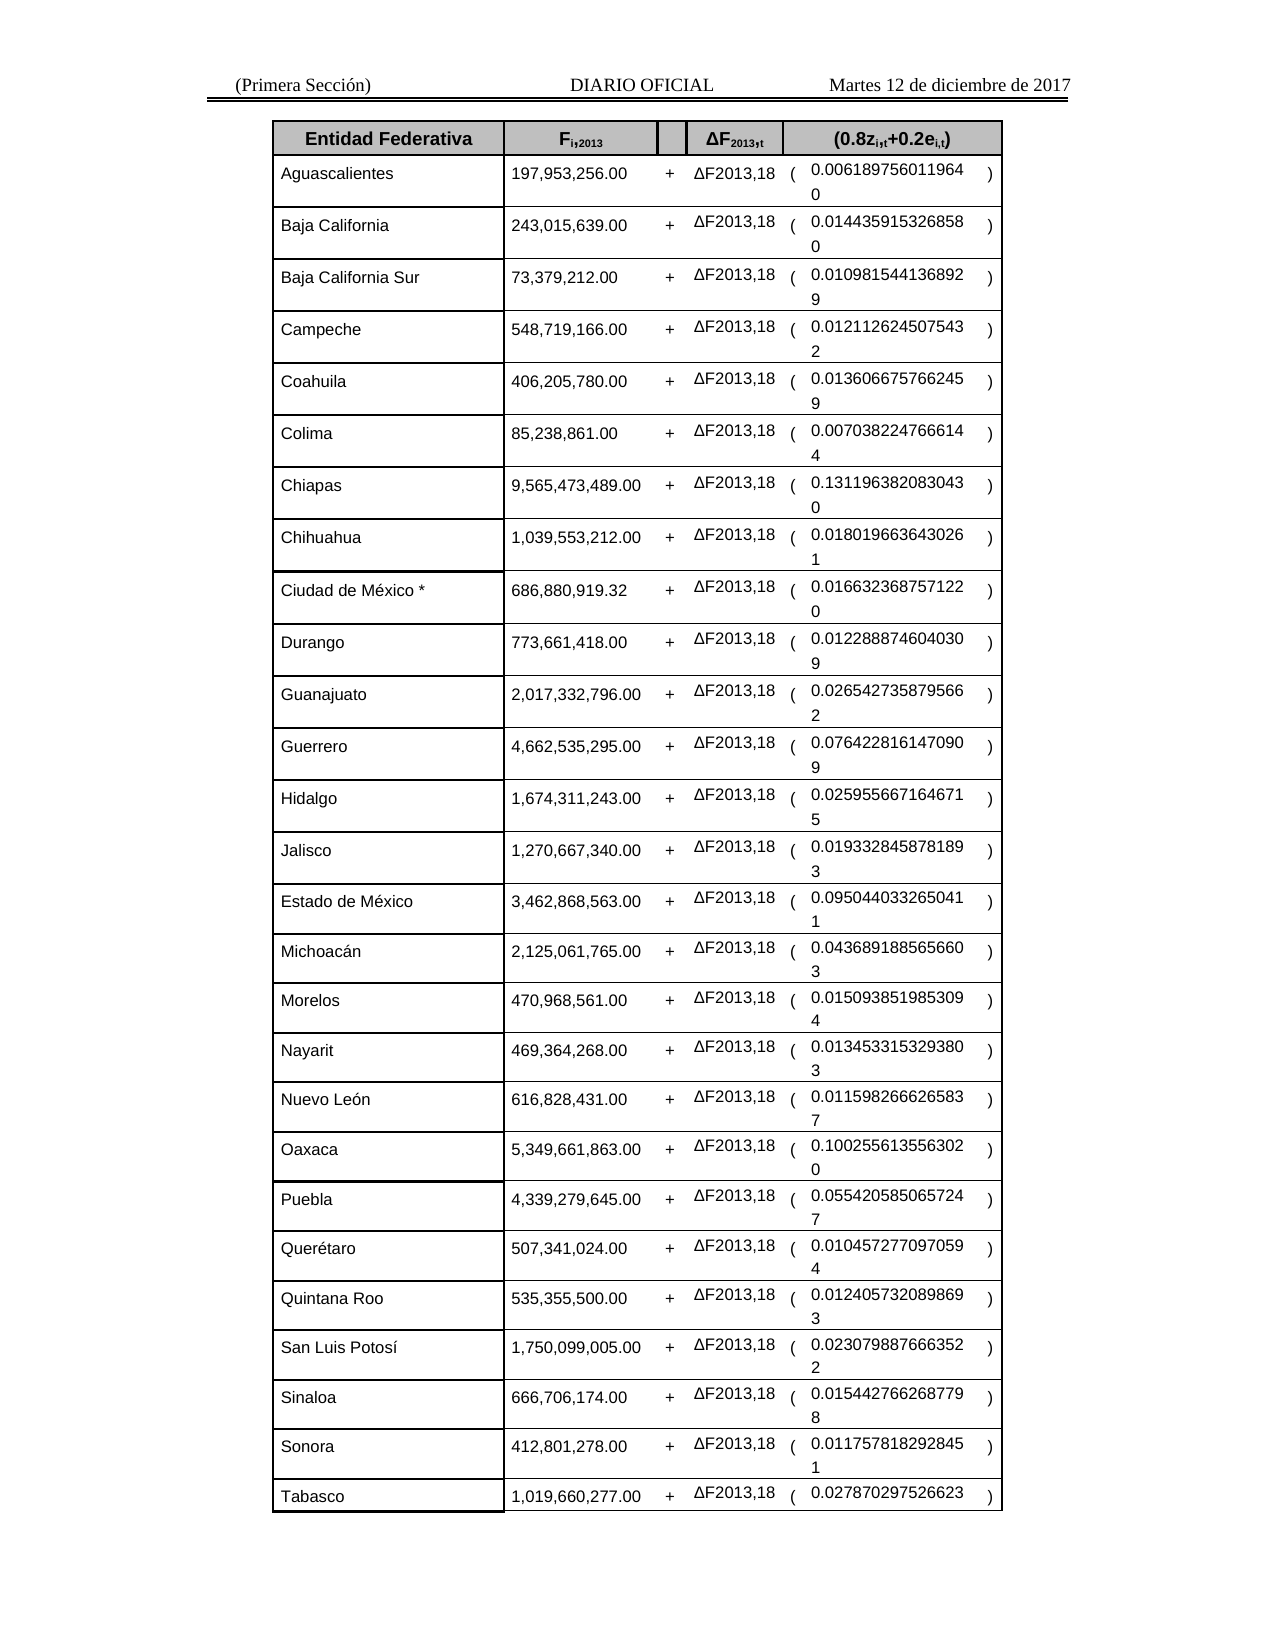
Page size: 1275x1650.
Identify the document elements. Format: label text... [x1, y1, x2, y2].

table_cell ( [783, 1132, 803, 1180]
table_cell ) [980, 884, 1001, 932]
table_cell ΔF2013,18 [686, 983, 783, 1032]
table_cell ΔF2013,18 [686, 207, 783, 258]
table_cell Coahuila [274, 364, 503, 414]
table_cell 1,019,660,277.00 [505, 1479, 657, 1510]
table_cell Morelos [274, 984, 503, 1032]
table_cell ( [783, 1082, 803, 1131]
table_cell ( [783, 624, 803, 674]
table_cell + [658, 1429, 686, 1478]
table_cell ΔF2013,18 [686, 259, 783, 310]
table_cell ΔF2013,18 [686, 415, 783, 466]
table_cell ( [783, 832, 803, 883]
table_cell + [658, 728, 686, 779]
table_cell ΔF2013,18 [686, 1479, 783, 1510]
table_cell 85,238,861.00 [505, 415, 657, 466]
table_cell + [658, 1380, 686, 1428]
table_cell ) [980, 311, 1001, 362]
table_cell Colima [274, 416, 503, 466]
table_cell + [658, 832, 686, 883]
table_cell Puebla [274, 1183, 503, 1230]
table_cell ( [783, 156, 803, 206]
table_cell 666,706,174.00 [505, 1380, 657, 1428]
table_cell 3,462,868,563.00 [505, 884, 657, 932]
table_cell Michoacán [274, 935, 503, 982]
table_cell 0.0104572770970594 [804, 1231, 980, 1279]
table_cell ) [980, 1281, 1001, 1329]
table_cell Durango [274, 625, 503, 674]
table_cell + [658, 1231, 686, 1279]
table_cell ( [783, 363, 803, 414]
table_cell Baja California [274, 208, 503, 258]
table_cell ) [980, 467, 1001, 518]
table_cell ) [980, 1330, 1001, 1379]
table_cell ( [783, 1429, 803, 1478]
table_cell ) [980, 1231, 1001, 1279]
table_cell 0.0109815441368929 [804, 259, 980, 310]
table_cell ( [783, 676, 803, 727]
table_cell ΔF2013,18 [686, 1132, 783, 1180]
table_cell 616,828,431.00 [505, 1082, 657, 1131]
table_cell 4,662,535,295.00 [505, 728, 657, 779]
table_cell ) [980, 363, 1001, 414]
table_cell ΔF2013,18 [686, 519, 783, 570]
table_cell + [658, 363, 686, 414]
table_cell 0.0166323687571220 [804, 571, 980, 622]
table_cell ΔF2013,18 [686, 832, 783, 883]
table_cell 0.0121126245075432 [804, 311, 980, 362]
table_cell 469,364,268.00 [505, 1033, 657, 1081]
table_cell 0.0436891885656603 [804, 934, 980, 982]
table_cell 73,379,212.00 [505, 259, 657, 310]
table_cell + [658, 780, 686, 831]
table_cell 0.1002556135563020 [804, 1132, 980, 1180]
table_cell 0.0259556671646715 [804, 780, 980, 831]
table_cell ( [783, 311, 803, 362]
table_cell ΔF2013,18 [686, 1181, 783, 1230]
table_cell + [658, 1082, 686, 1131]
table_cell ΔF2013,18 [686, 624, 783, 674]
table_cell ( [783, 1033, 803, 1081]
table_cell ) [980, 519, 1001, 570]
table_cell 0.0265427358795662 [804, 676, 980, 727]
table_cell 2,125,061,765.00 [505, 934, 657, 982]
table_cell ( [783, 1380, 803, 1428]
table_cell + [658, 624, 686, 674]
table_cell Nayarit [274, 1034, 503, 1081]
table_cell ΔF2013,18 [686, 363, 783, 414]
table_cell ) [980, 934, 1001, 982]
table_cell ) [980, 415, 1001, 466]
table_cell 1,750,099,005.00 [505, 1330, 657, 1379]
table_cell ΔF2013,18 [686, 1330, 783, 1379]
table_cell 243,015,639.00 [505, 207, 657, 258]
table_cell ΔF2013,18 [686, 1082, 783, 1131]
table_cell ) [980, 832, 1001, 883]
table_cell ( [783, 1330, 803, 1379]
table_cell 1,270,667,340.00 [505, 832, 657, 883]
table_cell ΔF2013,18 [686, 1380, 783, 1428]
table_cell 1,039,553,212.00 [505, 519, 657, 570]
table_cell Chiapas [274, 468, 503, 518]
table_cell ( [783, 728, 803, 779]
table_cell 4,339,279,645.00 [505, 1181, 657, 1230]
table_cell ) [980, 571, 1001, 622]
table_cell 0.0070382247666144 [804, 415, 980, 466]
table_cell 773,661,418.00 [505, 624, 657, 674]
table_cell ( [783, 259, 803, 310]
table_cell ) [980, 1082, 1001, 1131]
table_cell 0.0230798876663522 [804, 1330, 980, 1379]
table_cell ) [980, 1429, 1001, 1478]
table_cell ΔF2013,18 [686, 1231, 783, 1279]
table_cell ΔF2013,18 [686, 467, 783, 518]
table_cell Jalisco [274, 833, 503, 883]
table_cell ( [783, 415, 803, 466]
table_cell + [658, 1281, 686, 1329]
table_cell 0.0144359153268580 [804, 207, 980, 258]
table_cell ( [783, 983, 803, 1032]
table_header (0.8zi,t+0.2ei,t) [784, 122, 1001, 154]
table_cell ) [980, 983, 1001, 1032]
table_cell ( [783, 934, 803, 982]
table_cell 0.0554205850657247 [804, 1181, 980, 1230]
table_cell Estado de México [274, 885, 503, 932]
table_cell Aguascalientes [274, 156, 503, 206]
table_cell 470,968,561.00 [505, 983, 657, 1032]
table_cell ) [980, 1033, 1001, 1081]
table_cell ) [980, 1479, 1001, 1510]
table_cell + [658, 156, 686, 206]
table_cell ( [783, 467, 803, 518]
table_cell Tabasco [274, 1480, 503, 1510]
table_header ΔF2013,t [688, 122, 782, 154]
table_cell 406,205,780.00 [505, 363, 657, 414]
table_cell 0.0950440332650411 [804, 884, 980, 932]
table_header Fi,2013 [505, 122, 656, 154]
table_cell 0.0134533153293803 [804, 1033, 980, 1081]
table_cell Guanajuato [274, 677, 503, 727]
table_cell ) [980, 1380, 1001, 1428]
table_cell Chihuahua [274, 520, 503, 570]
table_cell ) [980, 728, 1001, 779]
table_cell ΔF2013,18 [686, 311, 783, 362]
table_cell ΔF2013,18 [686, 1281, 783, 1329]
table_cell 0.0193328458781893 [804, 832, 980, 883]
table_cell ΔF2013,18 [686, 728, 783, 779]
table_cell 0.0180196636430261 [804, 519, 980, 570]
table_cell + [658, 1330, 686, 1379]
table_cell ( [783, 780, 803, 831]
table_cell 0.0061897560119640 [804, 156, 980, 206]
table_cell 0.1311963820830430 [804, 467, 980, 518]
table_cell + [658, 415, 686, 466]
table_cell ΔF2013,18 [686, 676, 783, 727]
table_cell Oaxaca [274, 1133, 503, 1180]
table_cell 0.0136066757662459 [804, 363, 980, 414]
table_cell ) [980, 1181, 1001, 1230]
table_cell 0.0764228161470909 [804, 728, 980, 779]
table_cell San Luis Potosí [274, 1331, 503, 1379]
table_cell 2,017,332,796.00 [505, 676, 657, 727]
table_cell 507,341,024.00 [505, 1231, 657, 1279]
table_cell ΔF2013,18 [686, 934, 783, 982]
table_cell Baja California Sur [274, 260, 503, 310]
table_header [659, 122, 685, 154]
table_cell + [658, 983, 686, 1032]
table_cell ( [783, 207, 803, 258]
table_cell ΔF2013,18 [686, 156, 783, 206]
table_cell ) [980, 259, 1001, 310]
table_cell ( [783, 519, 803, 570]
table_cell ΔF2013,18 [686, 571, 783, 622]
table_cell ) [980, 156, 1001, 206]
table_cell 197,953,256.00 [505, 156, 657, 206]
table_cell ( [783, 1231, 803, 1279]
table_cell 0.0278702975266230 [804, 1479, 980, 1510]
table_cell ) [980, 676, 1001, 727]
table_cell Quintana Roo [274, 1282, 503, 1329]
table_cell + [658, 467, 686, 518]
table_cell 0.0154427662687798 [804, 1380, 980, 1428]
table_cell + [658, 1033, 686, 1081]
table_cell ( [783, 1281, 803, 1329]
table_cell + [658, 259, 686, 310]
table_cell ) [980, 780, 1001, 831]
table_cell ΔF2013,18 [686, 884, 783, 932]
table_cell 0.0117578182928451 [804, 1429, 980, 1478]
table_cell Nuevo León [274, 1083, 503, 1131]
table_cell ) [980, 207, 1001, 258]
table_cell Sinaloa [274, 1381, 503, 1428]
table_cell ) [980, 624, 1001, 674]
table_cell 686,880,919.32 [505, 571, 657, 622]
table_cell ) [980, 1132, 1001, 1180]
table_cell 535,355,500.00 [505, 1281, 657, 1329]
table_cell + [658, 519, 686, 570]
table_cell 0.0115982666265837 [804, 1082, 980, 1131]
table_cell 0.0124057320898693 [804, 1281, 980, 1329]
table_cell + [658, 1479, 686, 1510]
table_cell + [658, 207, 686, 258]
table_cell ( [783, 1181, 803, 1230]
table_header Entidad Federativa [274, 122, 503, 154]
table_cell Campeche [274, 312, 503, 362]
table_cell Guerrero [274, 729, 503, 779]
table_cell 0.0122888746040309 [804, 624, 980, 674]
table_cell Sonora [274, 1430, 503, 1478]
table_cell ΔF2013,18 [686, 1429, 783, 1478]
table_cell 5,349,661,863.00 [505, 1132, 657, 1180]
table_cell 0.0150938519853094 [804, 983, 980, 1032]
table_cell Ciudad de México * [274, 573, 503, 622]
table_cell + [658, 571, 686, 622]
table_cell ( [783, 1479, 803, 1510]
table_cell ΔF2013,18 [686, 780, 783, 831]
table_cell Hidalgo [274, 781, 503, 831]
table_cell 548,719,166.00 [505, 311, 657, 362]
table_cell + [658, 676, 686, 727]
table_cell + [658, 884, 686, 932]
table_cell 1,674,311,243.00 [505, 780, 657, 831]
table_cell Querétaro [274, 1232, 503, 1279]
table_cell ΔF2013,18 [686, 1033, 783, 1081]
table_cell + [658, 934, 686, 982]
table_cell + [658, 311, 686, 362]
table_cell ( [783, 884, 803, 932]
table_cell 412,801,278.00 [505, 1429, 657, 1478]
table_cell ( [783, 571, 803, 622]
table_cell + [658, 1132, 686, 1180]
table_cell + [658, 1181, 686, 1230]
table_cell 9,565,473,489.00 [505, 467, 657, 518]
